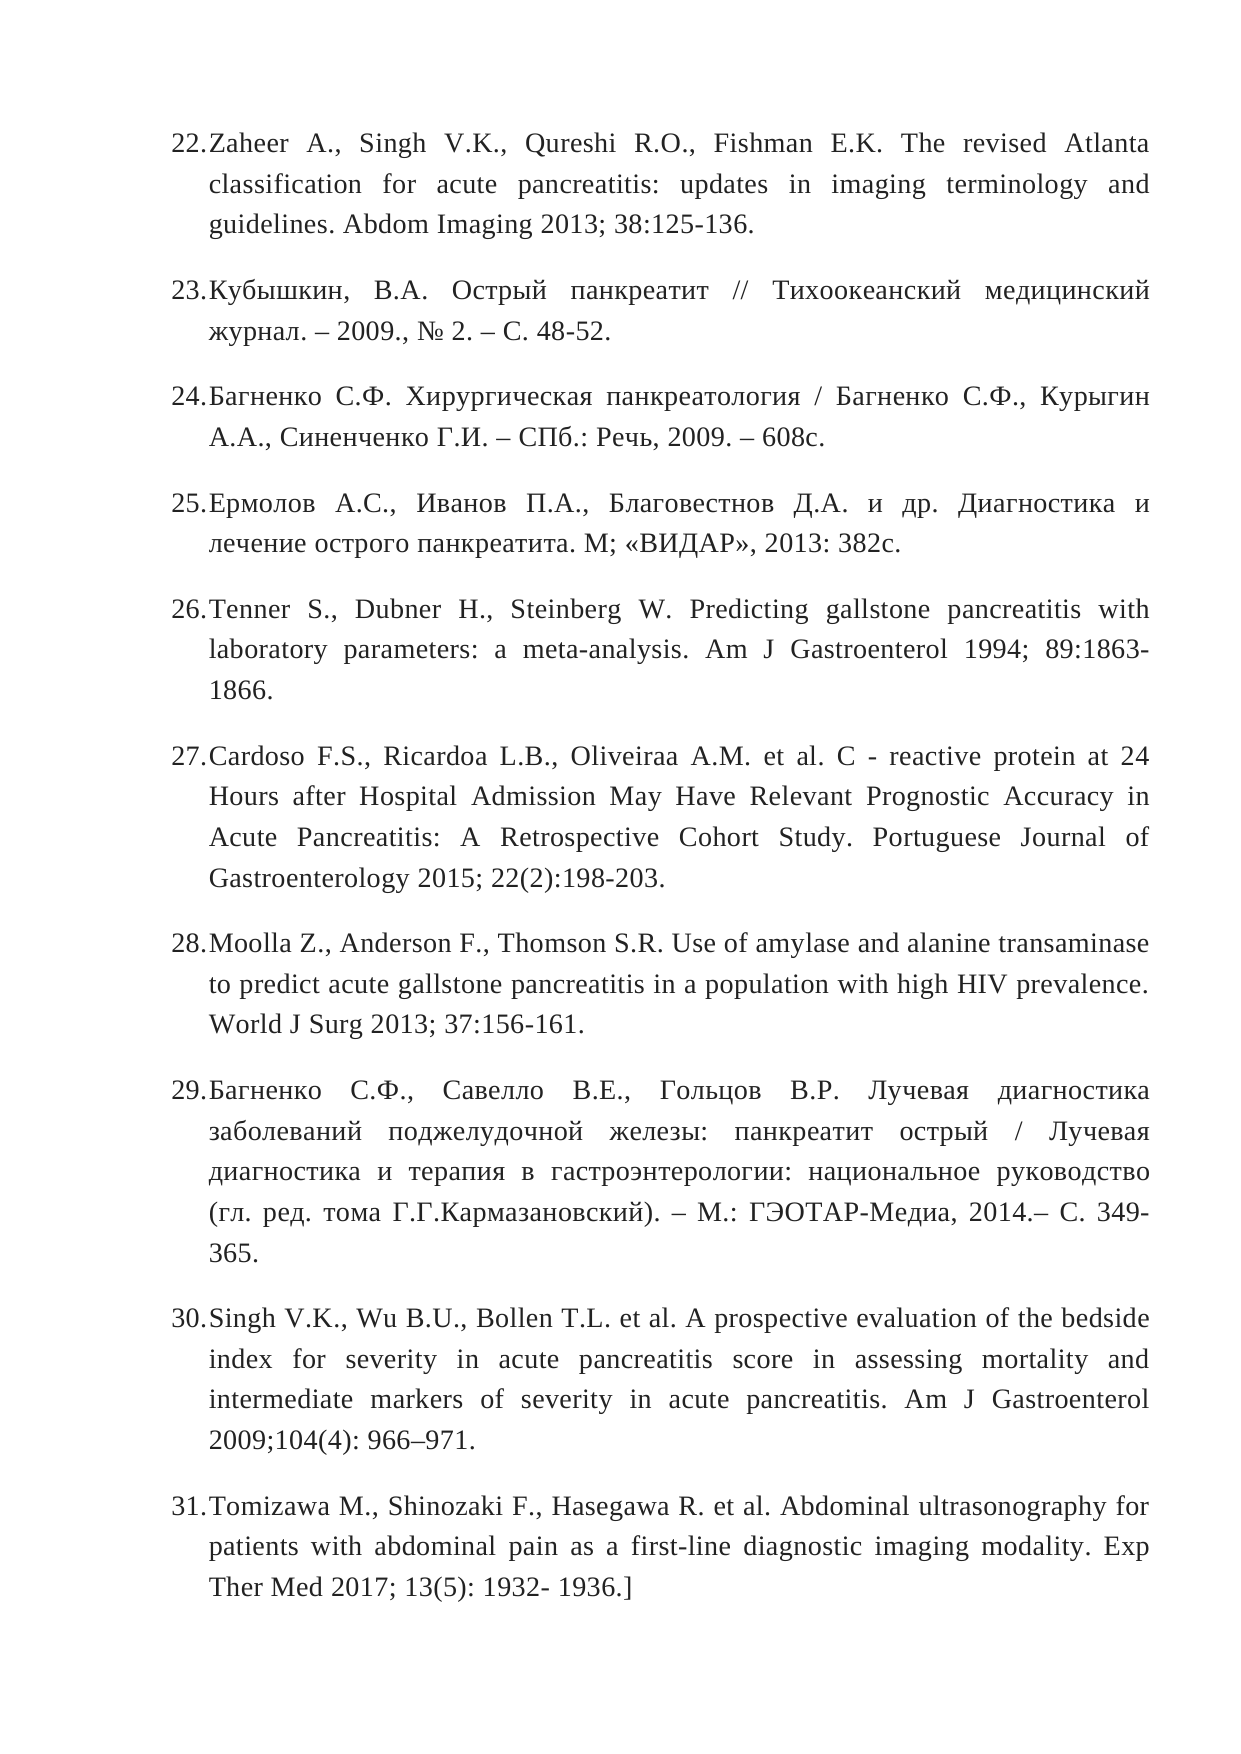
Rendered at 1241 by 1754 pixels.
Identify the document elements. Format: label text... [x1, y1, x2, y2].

list Ермолов А.С., Иванов П.А., Благовестнов Д.А. и др. Диагностика и лечение острого панкреатита. М; «ВИДАР», 2013: 382с. [171, 477, 1152, 559]
list Кубышкин, В.А. Острый панкреатит // Тихоокеанский медицинский журнал. – 2009., № 2. – С. 48-52. [171, 265, 1152, 346]
list Zaheer A., Singh V.K., Qureshi R.O., Fishman E.K. The revised Atlanta classification for acute pancreatitis: updates in imaging terminology and guidelines. Abdom Imaging 2013; 38:125-136. [171, 118, 1152, 240]
list Tomizawa M., Shinozaki F., Hasegawa R. et al. Abdominal ultrasonography for patients with abdominal pain as a first-line diagnostic imaging modality. Exp Ther Med 2017; 13(5): 1932- 1936.] [171, 1481, 1152, 1602]
list Moolla Z., Anderson F., Thomson S.R. Use of amylase and alanine transaminase to predict acute gallstone pancreatitis in a population with high HIV prevalence. World J Surg 2013; 37:156-161. [171, 918, 1152, 1040]
list Багненко С.Ф., Савелло В.Е., Гольцов В.Р. Лучевая диагностика заболеваний поджелудочной железы: панкреатит острый / Лучевая диагностика и терапия в гастроэнтерологии: национальное руководство (гл. ред. тома Г.Г.Кармазановский). – М.: ГЭОТАР-Медиа, 2014.– С. 349-365. [171, 1065, 1152, 1268]
list Singh V.K., Wu B.U., Bollen T.L. et al. A prospective evaluation of the bedside index for severity in acute pancreatitis score in assessing mortality and intermediate markers of severity in acute pancreatitis. Am J Gastroenterol 2009;104(4): 966–971. [171, 1293, 1152, 1456]
list Tenner S., Dubner H., Steinberg W. Predicting gallstone pancreatitis with laboratory parameters: a meta-analysis. Am J Gastroenterol 1994; 89:1863-1866. [171, 584, 1152, 706]
list Cardoso F.S., Ricardoa L.B., Oliveiraa A.M. et al. C - reactive protein at 24 Hours after Hospital Admission May Have Relevant Prognostic Accuracy in Acute Pancreatitis: A Retrospective Cohort Study. Portuguese Journal of Gastroenterology 2015; 22(2):198-203. [171, 731, 1152, 893]
list Багненко С.Ф. Хирургическая панкреатология / Багненко С.Ф., Курыгин А.А., Синенченко Г.И. – СПб.: Речь, 2009. – 608с. [171, 371, 1152, 452]
